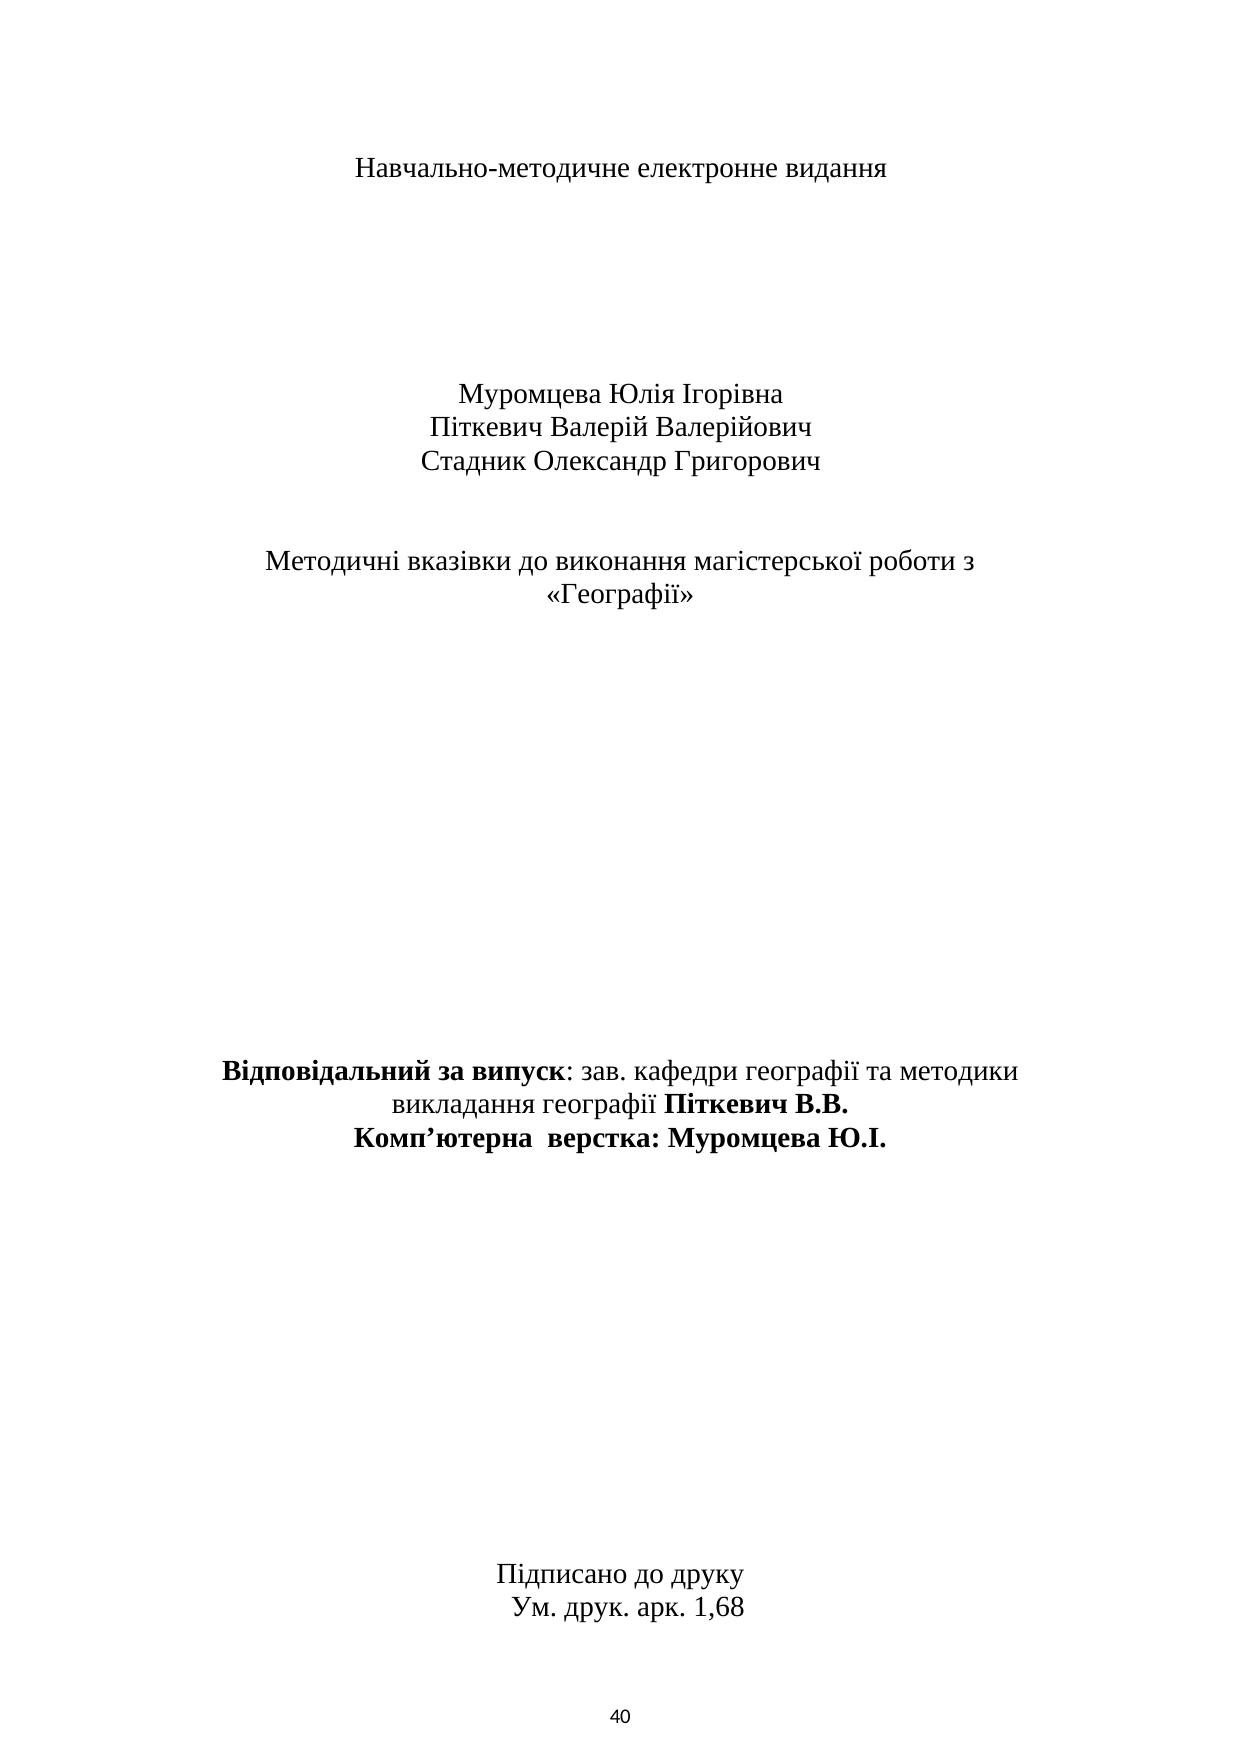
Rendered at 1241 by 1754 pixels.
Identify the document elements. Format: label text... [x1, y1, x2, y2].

text Комп’ютерна верстка: Муромцева Ю.І. [150, 1120, 1090, 1153]
text Стадник Олександр Григорович [150, 443, 1092, 476]
text Муромцева Юлія Ігорівна [150, 376, 1092, 409]
text Відповідальний за випуск: зав. кафедри географії та методики викладання географії Піткевич В.В. [150, 1053, 1090, 1120]
text Навчально-методичне електронне видання [150, 150, 1092, 183]
text Ум. друк. арк. 1,68 [150, 1589, 1090, 1623]
text Підписано до друку [150, 1556, 1090, 1589]
text Піткевич Валерій Валерійович [150, 409, 1092, 443]
text Методичні вказівки до виконання магістерської роботи з «Географії» [198, 545, 1042, 610]
